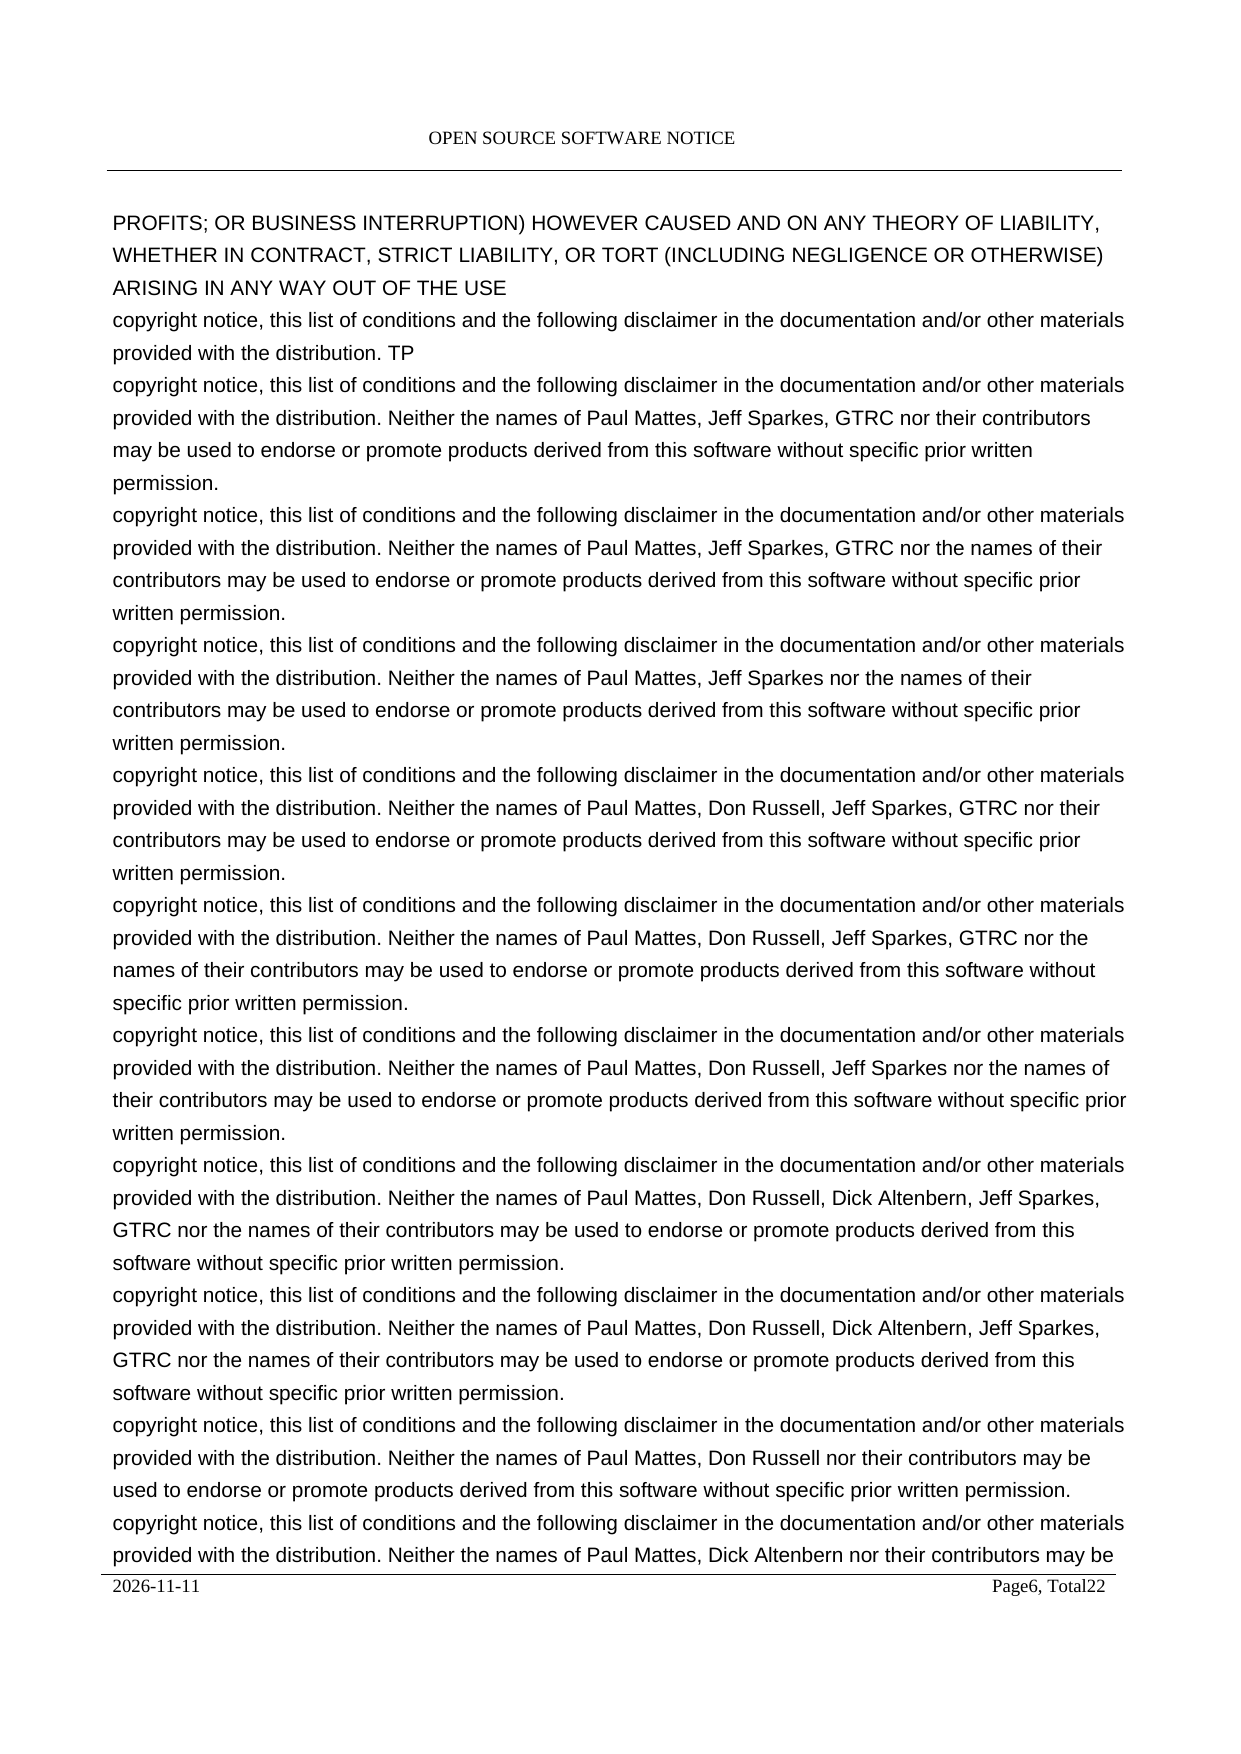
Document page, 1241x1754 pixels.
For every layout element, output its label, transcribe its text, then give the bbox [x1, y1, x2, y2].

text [112, 206, 1128, 304]
text copyright notice, this list of conditions and the following disclaimer in the documentation and/or other materials provided with the distribution. Neither the names of Paul Mattes, Jeff Sparkes, GTRC nor their contributors may be used to endorse or promote products derived from this software without specific prior written permission. [112, 369, 1128, 499]
text copyright notice, this list of conditions and the following disclaimer in the documentation and/or other materials provided with the distribution. Neither the names of Paul Mattes, Don Russell, Jeff Sparkes nor the names of their contributors may be used to endorse or promote products derived from this software without specific prior written permission. [112, 1019, 1128, 1149]
text copyright notice, this list of conditions and the following disclaimer in the documentation and/or other materials provided with the distribution. Neither the names of Paul Mattes, Don Russell, Jeff Sparkes, GTRC nor their contributors may be used to endorse or promote products derived from this software without specific prior written permission. [112, 759, 1128, 889]
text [112, 1506, 1128, 1571]
text copyright notice, this list of conditions and the following disclaimer in the documentation and/or other materials provided with the distribution. Neither the names of Paul Mattes, Don Russell, Dick Altenbern, Jeff Sparkes, GTRC nor the names of their contributors may be used to endorse or promote products derived from this software without specific prior written permission. [112, 1149, 1128, 1279]
text copyright notice, this list of conditions and the following disclaimer in the documentation and/or other materials provided with the distribution. Neither the names of Paul Mattes, Jeff Sparkes nor the names of their contributors may be used to endorse or promote products derived from this software without specific prior written permission. [112, 629, 1128, 759]
text copyright notice, this list of conditions and the following disclaimer in the documentation and/or other materials provided with the distribution. Neither the names of Paul Mattes, Don Russell, Dick Altenbern, Jeff Sparkes, GTRC nor the names of their contributors may be used to endorse or promote products derived from this software without specific prior written permission. [112, 1279, 1128, 1409]
text copyright notice, this list of conditions and the following disclaimer in the documentation and/or other materials provided with the distribution. Neither the names of Paul Mattes, Don Russell nor their contributors may be used to endorse or promote products derived from this software without specific prior written permission. [112, 1409, 1128, 1506]
text copyright notice, this list of conditions and the following disclaimer in the documentation and/or other materials provided with the distribution. Neither the names of Paul Mattes, Jeff Sparkes, GTRC nor the names of their contributors may be used to endorse or promote products derived from this software without specific prior written permission. [112, 499, 1128, 629]
text copyright notice, this list of conditions and the following disclaimer in the documentation and/or other materials provided with the distribution. Neither the names of Paul Mattes, Don Russell, Jeff Sparkes, GTRC nor the names of their contributors may be used to endorse or promote products derived from this software without specific prior written permission. [112, 889, 1128, 1019]
text copyright notice, this list of conditions and the following disclaimer in the documentation and/or other materials provided with the distribution. TP [112, 304, 1128, 369]
